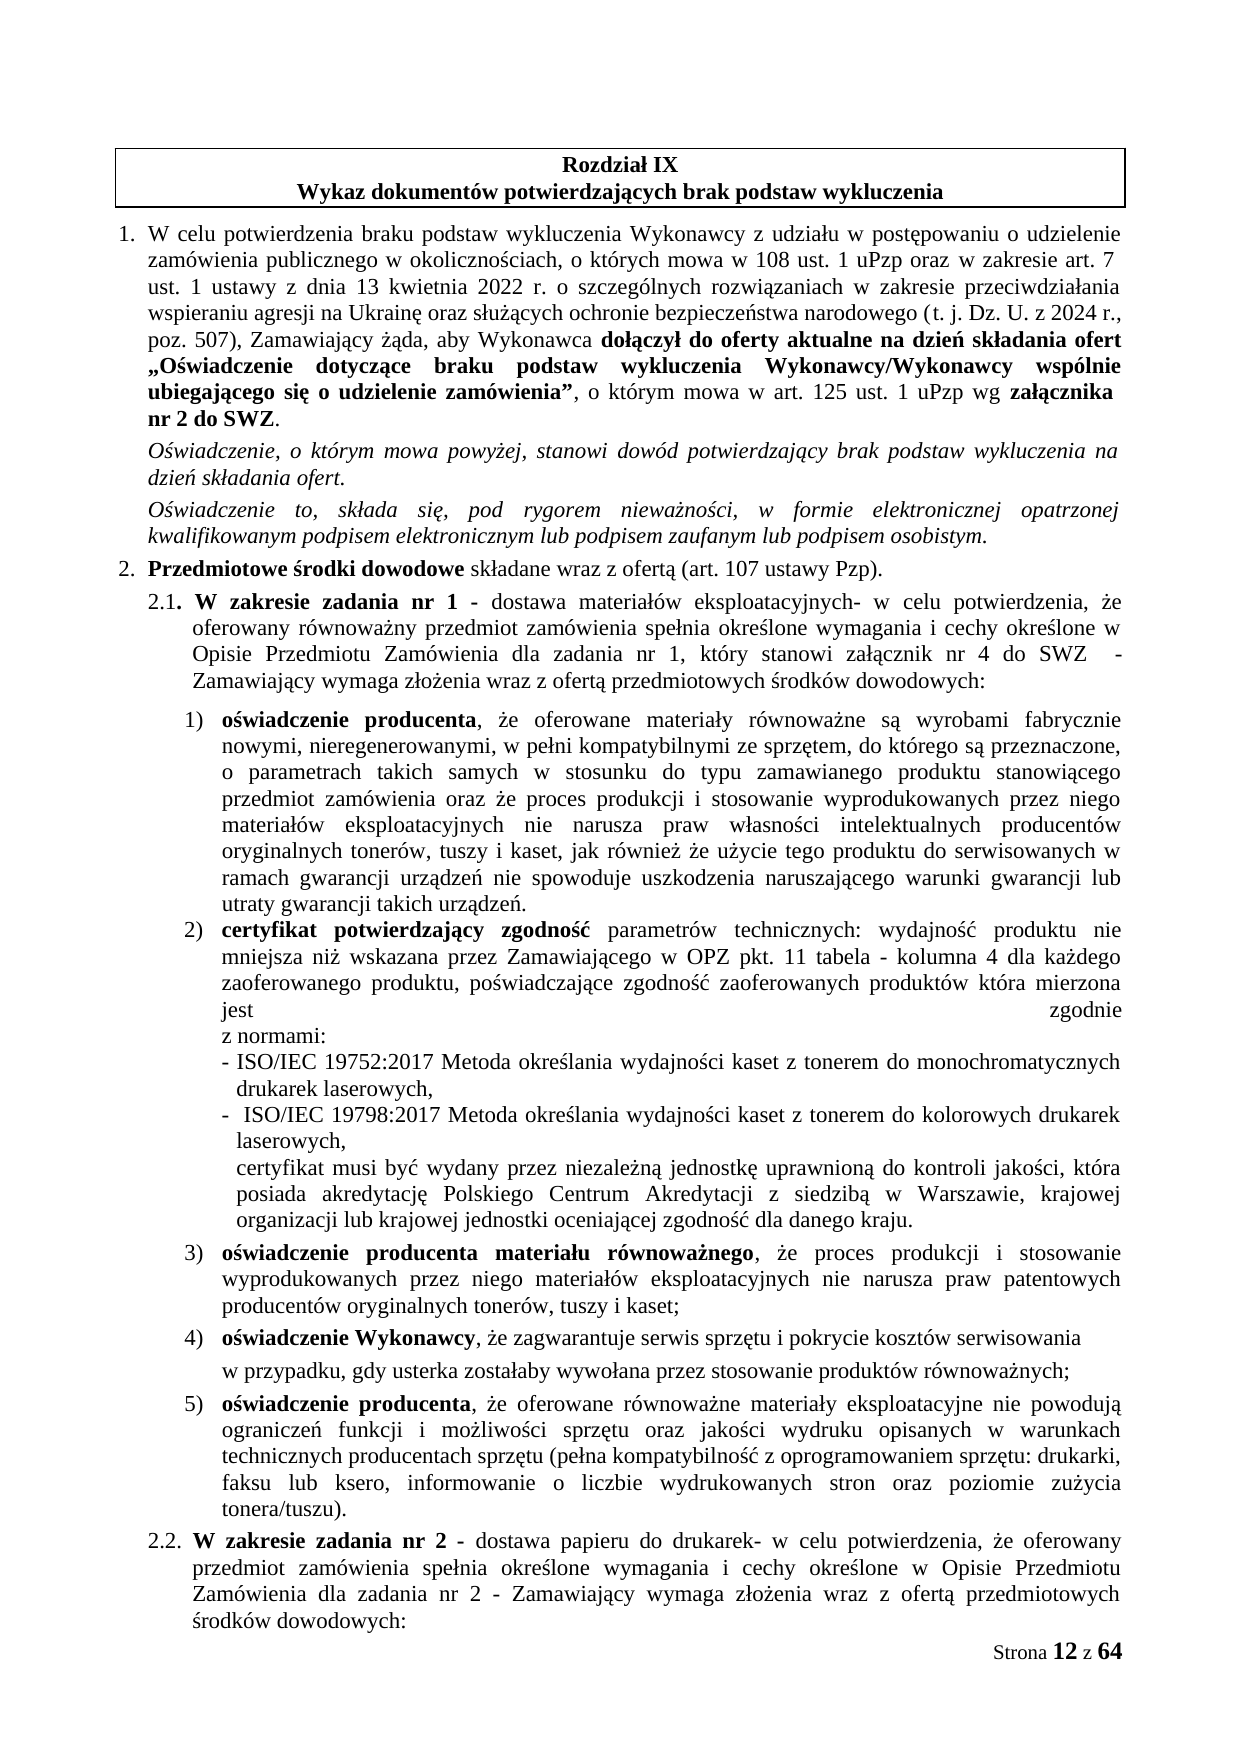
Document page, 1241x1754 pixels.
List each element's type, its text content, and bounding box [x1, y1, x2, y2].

list - ISO/IEC 19798:2017 Metoda określania wydajności kaset z tonerem do kolorowych drukarek laserowych, [221, 1101, 1122, 1154]
list oświadczenie producenta, że oferowane materiały równoważne są wyrobami fabrycznie nowymi, nieregenerowanymi, w pełni kompatybilnymi ze sprzętem, do którego są przeznaczone, o parametrach takich samych w stosunku do typu zamawianego produktu stanowiącego przedmiot zamówienia oraz że proces produkcji i stosowanie wyprodukowanych przez niego materiałów eksploatacyjnych nie narusza praw własności intelektualnych producentów oryginalnych tonerów, tuszy i kaset, jak również że użycie tego produktu do serwisowanych w ramach gwarancji urządzeń nie spowoduje uszkodzenia naruszającego warunki gwarancji lub utraty gwarancji takich urządzeń. [184, 706, 1122, 917]
text Oświadczenie, o którym mowa powyżej, stanowi dowód potwierdzający brak podstaw wykluczenia na dzień składania ofert. [148, 437, 1122, 490]
list oświadczenie Wykonawcy, że zagwarantuje serwis sprzętu i pokrycie kosztów serwisowania [184, 1324, 1122, 1351]
text - ISO/IEC 19752:2017 Metoda określania wydajności kaset z tonerem do monochromatycznych drukarek laserowych, [221, 1048, 1122, 1101]
subtitle Rozdział IX [116, 149, 1124, 174]
list W celu potwierdzenia braku podstaw wykluczenia Wykonawcy z udziału w postępowaniu o udzielenie zamówienia publicznego w okolicznościach, o których mowa w 108 ust. 1 uPzp oraz w zakresie art. 7 ust. 1 ustawy z dnia 13 kwietnia 2022 r. o szczególnych rozwiązaniach w zakresie przeciwdziałania wspieraniu agresji na Ukrainę oraz służących ochronie bezpieczeństwa narodowego (t. j. Dz. U. z 2024 r., poz. 507), Zamawiający żąda, aby Wykonawca dołączył do oferty aktualne na dzień składania ofert „Oświadczenie dotyczące braku podstaw wykluczenia Wykonawcy/Wykonawcy wspólnie ubiegającego się o udzielenie zamówienia”, o którym mowa w art. 125 ust. 1 uPzp wg załącznika nr 2 do SWZ. [118, 220, 1122, 431]
subtitle Wykaz dokumentów potwierdzających brak podstaw wykluczenia [116, 174, 1124, 206]
text certyfikat musi być wydany przez niezależną jednostkę uprawnioną do kontroli jakości, która posiada akredytację Polskiego Centrum Akredytacji z siedzibą w Warszawie, krajowej organizacji lub krajowej jednostki oceniającej zgodność dla danego kraju. [236, 1154, 1122, 1233]
text Oświadczenie to, składa się, pod rygorem nieważności, w formie elektronicznej opatrzonej kwalifikowanym podpisem elektronicznym lub podpisem zaufanym lub podpisem osobistym. [148, 496, 1122, 549]
list Przedmiotowe środki dowodowe składane wraz z ofertą (art. 107 ustawy Pzp). [118, 555, 1122, 582]
list oświadczenie producenta materiału równoważnego, że proces produkcji i stosowanie wyprodukowanych przez niego materiałów eksploatacyjnych nie narusza praw patentowych producentów oryginalnych tonerów, tuszy i kaset; [184, 1239, 1122, 1318]
list certyfikat potwierdzający zgodność parametrów technicznych: wydajność produktu nie mniejsza niż wskazana przez Zamawiającego w OPZ pkt. 11 tabela - kolumna 4 dla każdego zaoferowanego produktu, poświadczające zgodność zaoferowanych produktów która mierzona jest zgodnie z normami: [184, 917, 1122, 1048]
list oświadczenie producenta, że oferowane równoważne materiały eksploatacyjne nie powodują ograniczeń funkcji i możliwości sprzętu oraz jakości wydruku opisanych w warunkach technicznych producentach sprzętu (pełna kompatybilność z oprogramowaniem sprzętu: drukarki, faksu lub ksero, informowanie o liczbie wydrukowanych stron oraz poziomie zużycia tonera/tuszu). [184, 1389, 1122, 1521]
text 2.2. W zakresie zadania nr 2 - dostawa papieru do drukarek- w celu potwierdzenia, że oferowany przedmiot zamówienia spełnia określone wymagania i cechy określone w Opisie Przedmiotu Zamówienia dla zadania nr 2 - Zamawiający wymaga złożenia wraz z ofertą przedmiotowych środków dowodowych: [148, 1528, 1122, 1633]
list w przypadku, gdy usterka zostałaby wywołana przez stosowanie produktów równoważnych; [222, 1357, 1122, 1383]
text 2.1. W zakresie zadania nr 1 - dostawa materiałów eksploatacyjnych- w celu potwierdzenia, że oferowany równoważny przedmiot zamówienia spełnia określone wymagania i cechy określone w Opisie Przedmiotu Zamówienia dla zadania nr 1, który stanowi załącznik nr 4 do SWZ - Zamawiający wymaga złożenia wraz z ofertą przedmiotowych środków dowodowych: [148, 588, 1122, 693]
